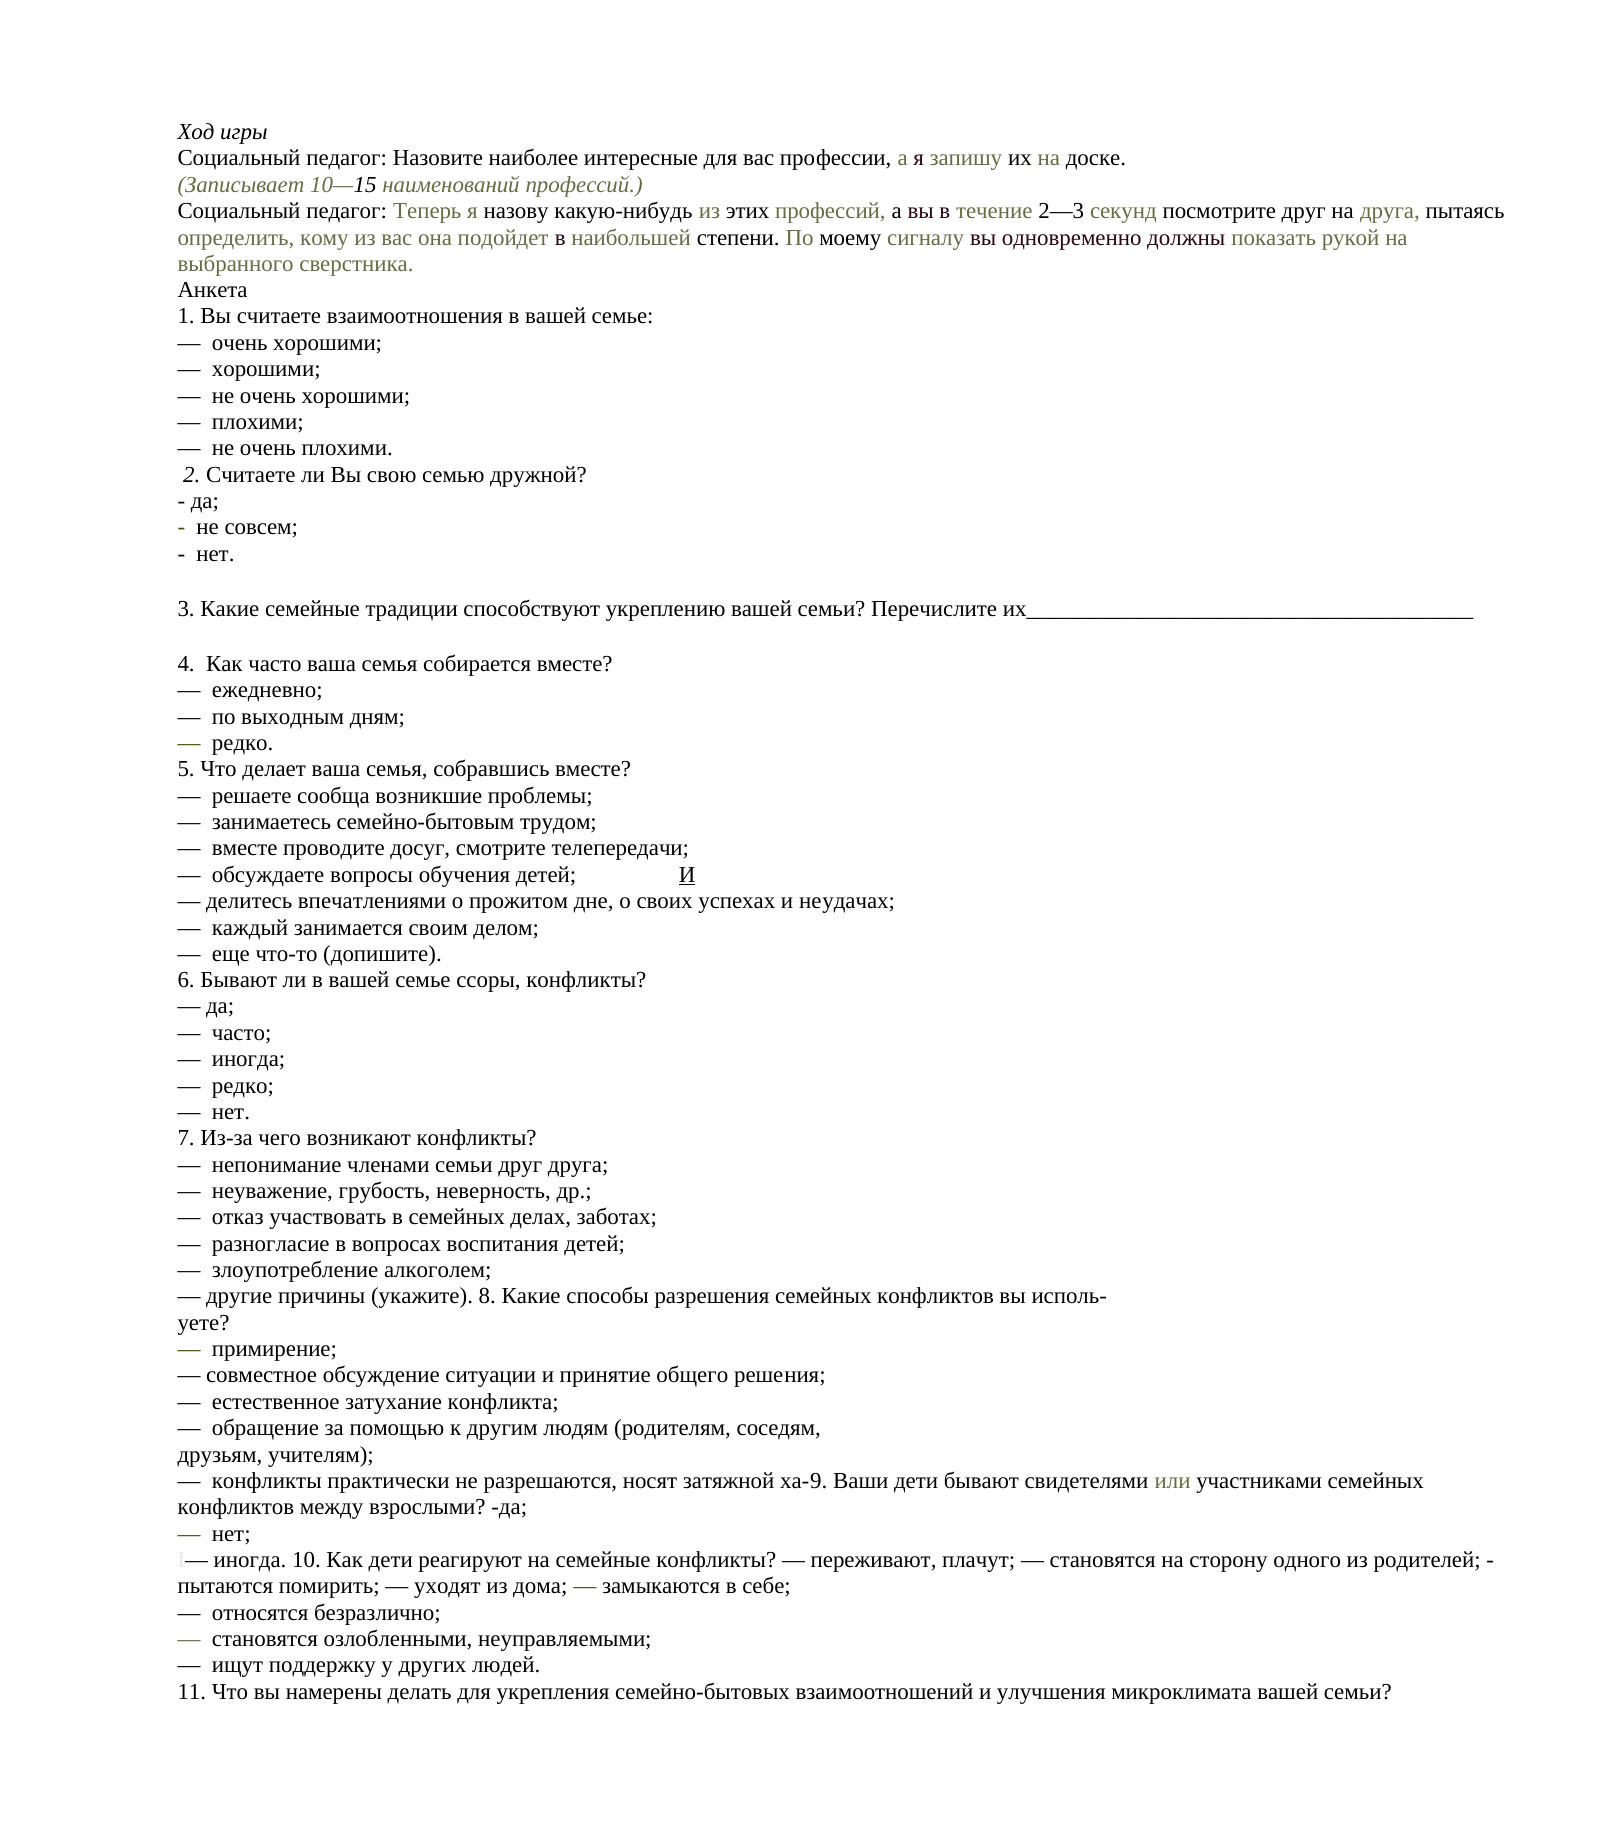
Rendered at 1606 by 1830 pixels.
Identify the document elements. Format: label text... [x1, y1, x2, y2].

text 6. Бывают ли в вашей семье ссоры, конфликты? [177, 966, 1517, 993]
text 1. Вы считаете взаимоотношения в вашей семье: [177, 303, 1517, 329]
text — злоупотребление алкоголем; [177, 1256, 1517, 1282]
text Социальный педагог: Назовите наиболее интересные для вас профессии, а я запишу их на доске. [177, 144, 1517, 171]
text — решаете сообща возникшие проблемы; [177, 782, 1517, 808]
text — по выходным дням; [177, 703, 1517, 729]
text Социальный педагог: Теперь я назову какую-нибудь из этих профессий, а вы в течение 2—3 секунд посмотрите друг на друга, пытаясь определить, кому из вас она подойдет в наибольшей степени. По моему сигналу вы одновременно должны показать рукой на выбранного сверстника. [177, 197, 1517, 276]
text — не очень хорошими; [177, 382, 1517, 408]
text — совместное обсуждение ситуации и принятие общего решения; [177, 1362, 1517, 1388]
text — редко. [177, 729, 1517, 755]
text 5. Что делает ваша семья, собравшись вместе? [177, 755, 1517, 782]
text 11. Что вы намерены делать для укрепления семейно-бытовых взаимоотношений и улучшения микроклимата вашей семьи? [177, 1678, 1517, 1704]
text I— иногда. 10. Как дети реагируют на семейные конфликты? — переживают, плачут; — становятся на сторону одного из родителей; - пытаются помирить; — уходят из дома; — замыкаются в себе; [177, 1546, 1517, 1599]
text — непонимание членами семьи друг друга; [177, 1151, 1517, 1177]
text - нет. [177, 540, 1517, 566]
text — часто; [177, 1019, 1517, 1045]
text - да; [177, 487, 1517, 513]
text — не очень плохими. [177, 434, 1517, 461]
text — разногласие в вопросах воспитания детей; [177, 1230, 1517, 1256]
text — да; [177, 993, 1517, 1019]
text — вместе проводите досуг, смотрите телепередачи; [177, 834, 1517, 861]
text Ход игры [177, 118, 1517, 144]
text — примирение; [177, 1335, 1517, 1362]
text 4. Как часто ваша семья собирается вместе? [177, 650, 1517, 676]
text - не совсем; [177, 513, 1517, 540]
text — обращение за помощью к другим людям (родителям, соседям, [177, 1414, 1517, 1441]
text — плохими; [177, 408, 1517, 434]
text — нет; [177, 1520, 1517, 1546]
text (Записывает 10—15 наименований профессий.) [177, 171, 1517, 197]
text друзьям, учителям); [177, 1441, 1517, 1467]
text — конфликты практически не разрешаются, носят затяжной ха-9. Ваши дети бывают свидетелями или участниками семейных конфликтов между взрослыми? -да; [177, 1467, 1517, 1520]
text Анкета [177, 276, 1517, 303]
text — очень хорошими; [177, 329, 1517, 355]
text — еще что-то (допишите). [177, 940, 1517, 966]
text — каждый занимается своим делом; [177, 913, 1517, 940]
text — относятся безразлично; [177, 1599, 1517, 1625]
text 7. Из-за чего возникают конфликты? [177, 1124, 1517, 1151]
text — редко; [177, 1072, 1517, 1098]
text — ищут поддержку у других людей. [177, 1651, 1517, 1678]
text — обсуждаете вопросы обучения детей; И [177, 861, 1517, 887]
text — занимаетесь семейно-бытовым трудом; [177, 808, 1517, 834]
text — нет. [177, 1098, 1517, 1124]
text — делитесь впечатлениями о прожитом дне, о своих успехах и неудачах; [177, 887, 1517, 913]
text — становятся озлобленными, неуправляемыми; [177, 1625, 1517, 1651]
text 2. Считаете ли Вы свою семью дружной? [177, 461, 1517, 487]
text уете? [177, 1309, 1517, 1335]
text — неуважение, грубость, неверность, др.; [177, 1177, 1517, 1203]
text 3. Какие семейные традиции способствуют укреплению вашей семьи? Перечислите их_______________________________________ [177, 595, 1517, 621]
text — ежедневно; [177, 676, 1517, 703]
text — хорошими; [177, 355, 1517, 382]
text — иногда; [177, 1045, 1517, 1072]
text — естественное затухание конфликта; [177, 1388, 1517, 1414]
text — отказ участвовать в семейных делах, заботах; [177, 1203, 1517, 1230]
text — другие причины (укажите). 8. Какие способы разрешения семейных конфликтов вы исполь- [177, 1282, 1517, 1309]
